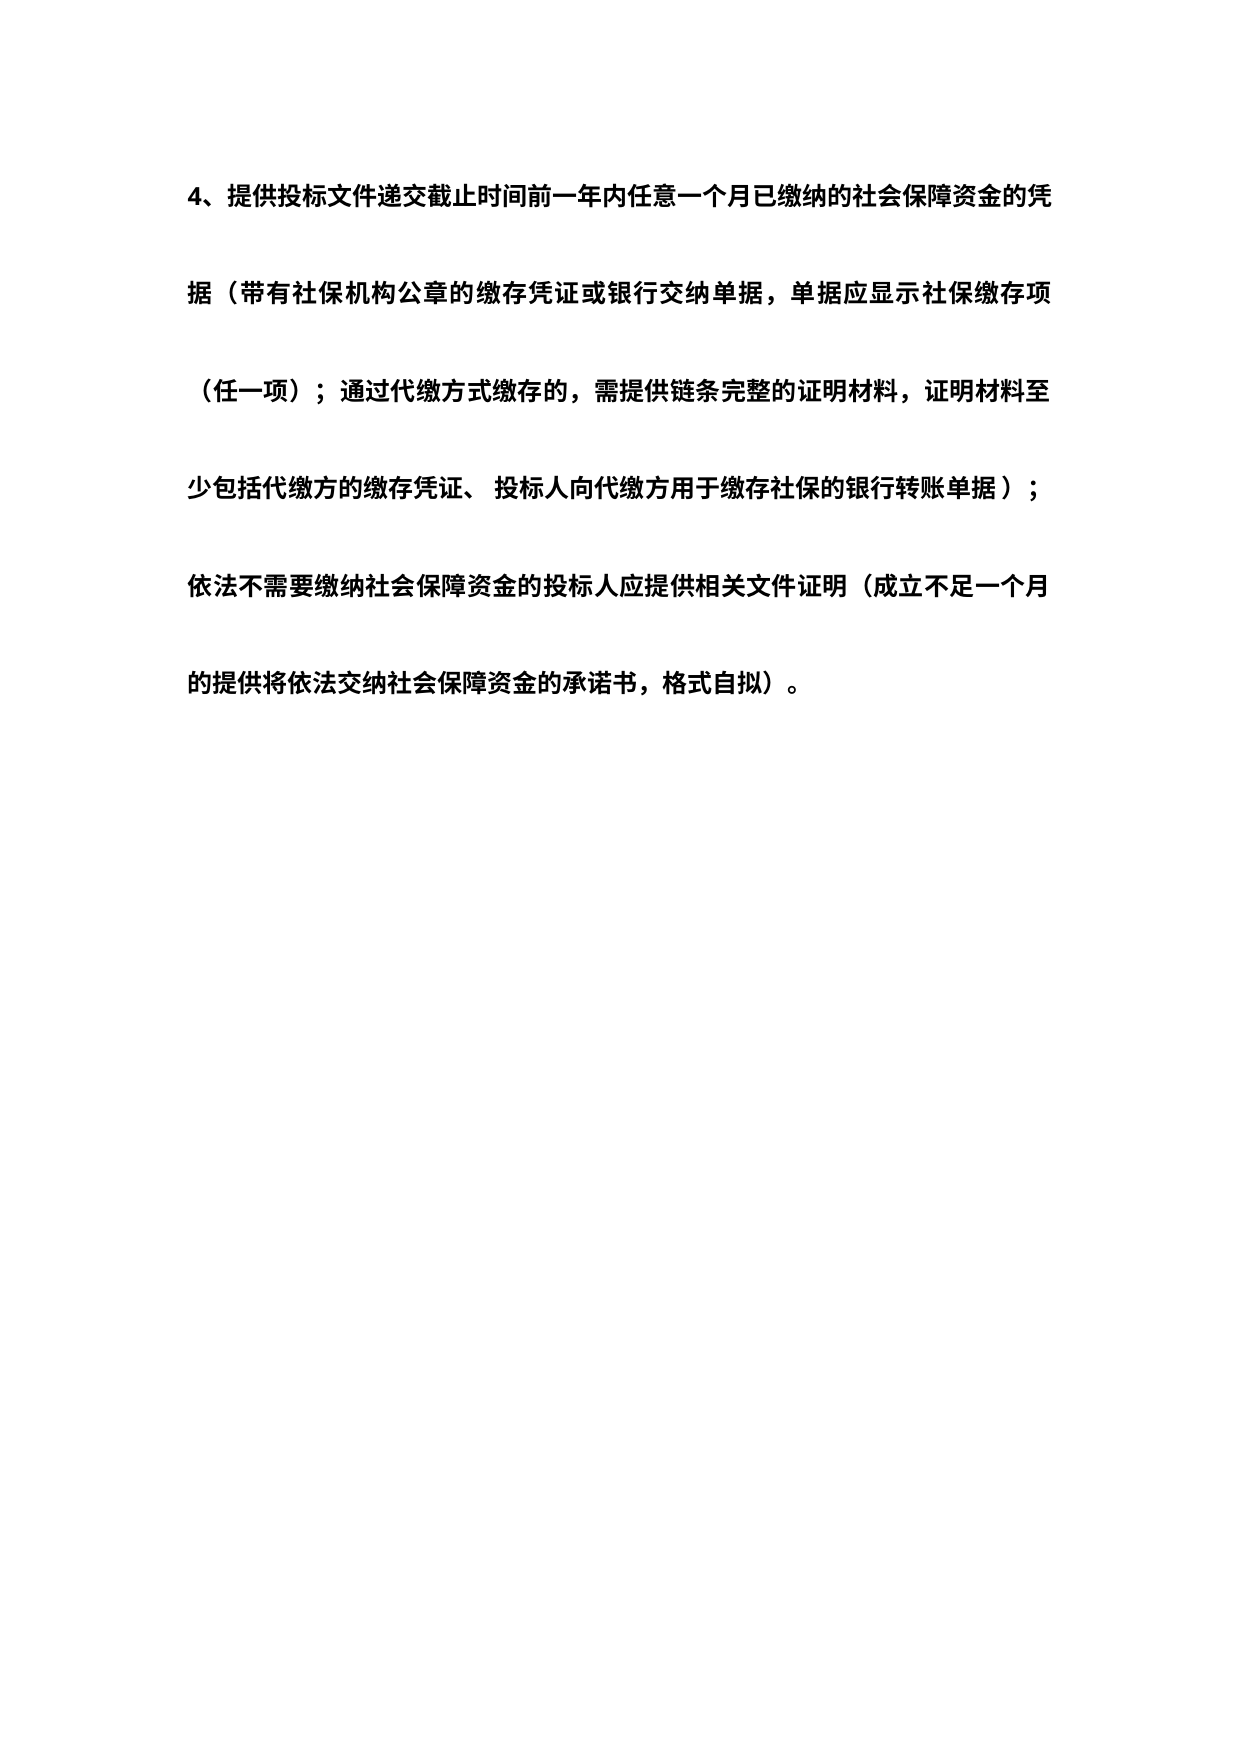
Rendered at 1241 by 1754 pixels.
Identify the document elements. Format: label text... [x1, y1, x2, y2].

subtitle 4、提供投标文件递交截止时间前一年内任意一个月已缴纳的社会保障资金的凭据（带有社保机构公章的缴存凭证或银行交纳单据，单据应显示社保缴存项（任一项）；通过代缴方式缴存的，需提供链条完整的证明材料，证明材料至少包括代缴方的缴存凭证、 投标人向代缴方用于缴存社保的银行转账单据 ）；依法不需要缴纳社会保障资金的投标人应提供相关文件证明（成立不足一个月的提供将依法交纳社会保障资金的承诺书，格式自拟）。 [187, 162, 1053, 714]
